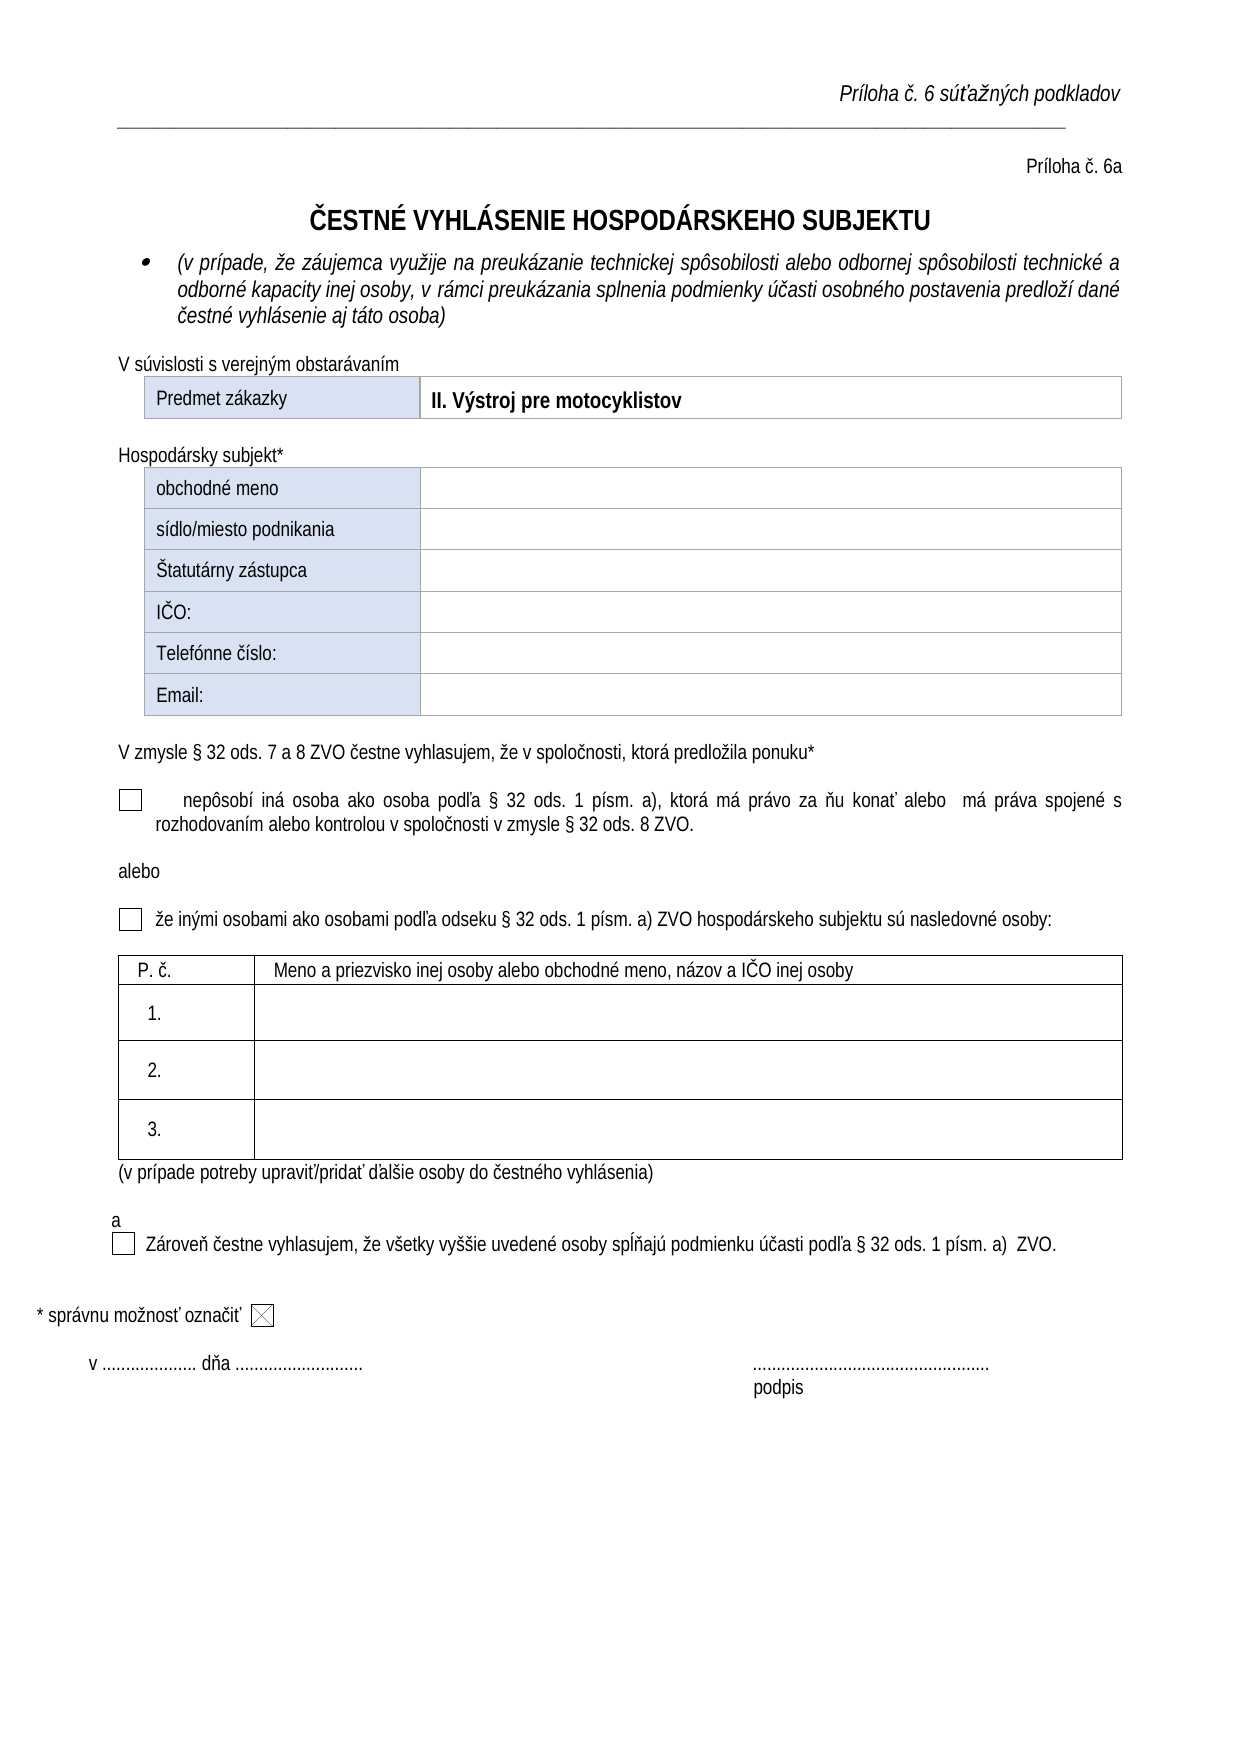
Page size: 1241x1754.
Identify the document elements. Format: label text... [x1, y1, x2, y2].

table_header Meno a priezvisko inej osoby alebo obchodné meno, názov a IČO inej osoby [255, 956, 1122, 984]
table_cell Email: [145, 674, 420, 715]
table_cell 1. [119, 985, 254, 1040]
table_header P. č. [119, 956, 254, 984]
text v .................... dňa ........................... .................................................. [88, 1351, 1122, 1375]
table_cell [255, 985, 1122, 1040]
text Hospodársky subjekt* [118, 443, 1122, 467]
text V súvislosti s verejným obstarávaním [118, 352, 1122, 376]
text že inými osobami ako osobami podľa odseku § 32 ods. 1 písm. a) ZVO hospodárskeho subjektu sú nasledovné osoby: [118, 907, 1122, 931]
list (v prípade, že záujemca využije na preukázanie technickej spôsobilosti alebo odbornej spôsobilosti technické a odborné kapacity inej osoby, v rámci preukázania splnenia podmienky účasti osobného postavenia predloží dané čestné vyhlásenie aj táto osoba) [140, 249, 1122, 328]
text alebo [118, 859, 1122, 883]
text Príloha č. 6a [118, 154, 1122, 178]
text V zmysle § 32 ods. 7 a 8 ZVO čestne vyhlasujem, že v spoločnosti, ktorá predložila ponuku* [118, 740, 1122, 764]
table_cell 2. [119, 1041, 254, 1099]
table_cell [421, 592, 1121, 632]
text (v prípade potreby upraviť/pridať ďalšie osoby do čestného vyhlásenia) [118, 1160, 1122, 1183]
text podpis [118, 1375, 1122, 1399]
table_header obchodné meno [145, 468, 420, 508]
text * správnu možnosť označiť [37, 1303, 1122, 1327]
subtitle ČESTNÉ VYHLÁSENIE HOSPODÁRSKEHO SUBJEKTU [118, 203, 1122, 237]
table_cell sídlo/miesto podnikania [145, 509, 420, 549]
table_cell Telefónne číslo: [145, 633, 420, 673]
table_cell [255, 1100, 1122, 1158]
table_header [421, 468, 1121, 508]
table_cell IČO: [145, 592, 420, 632]
table_cell 3. [119, 1100, 254, 1158]
table_cell [255, 1041, 1122, 1099]
table_header Predmet zákazky [145, 377, 419, 418]
text nepôsobí iná osoba ako osoba podľa § 32 ods. 1 písm. a), ktorá má právo za ňu konať alebo má práva spojené s rozhodovaním alebo kontrolou v spoločnosti v zmysle § 32 ods. 8 ZVO. [118, 788, 1122, 836]
text Zároveň čestne vyhlasujem, že všetky vyššie uvedené osoby spĺňajú podmienku účasti podľa § 32 ods. 1 písm. a) ZVO. [111, 1231, 1122, 1256]
text a [111, 1207, 1122, 1231]
table_cell [421, 509, 1121, 549]
table_header II. Výstroj pre motocyklistov [421, 377, 1121, 418]
table_cell Štatutárny zástupca [145, 550, 420, 591]
table_cell [421, 674, 1121, 715]
table_cell [421, 550, 1121, 591]
table_cell [421, 633, 1121, 673]
